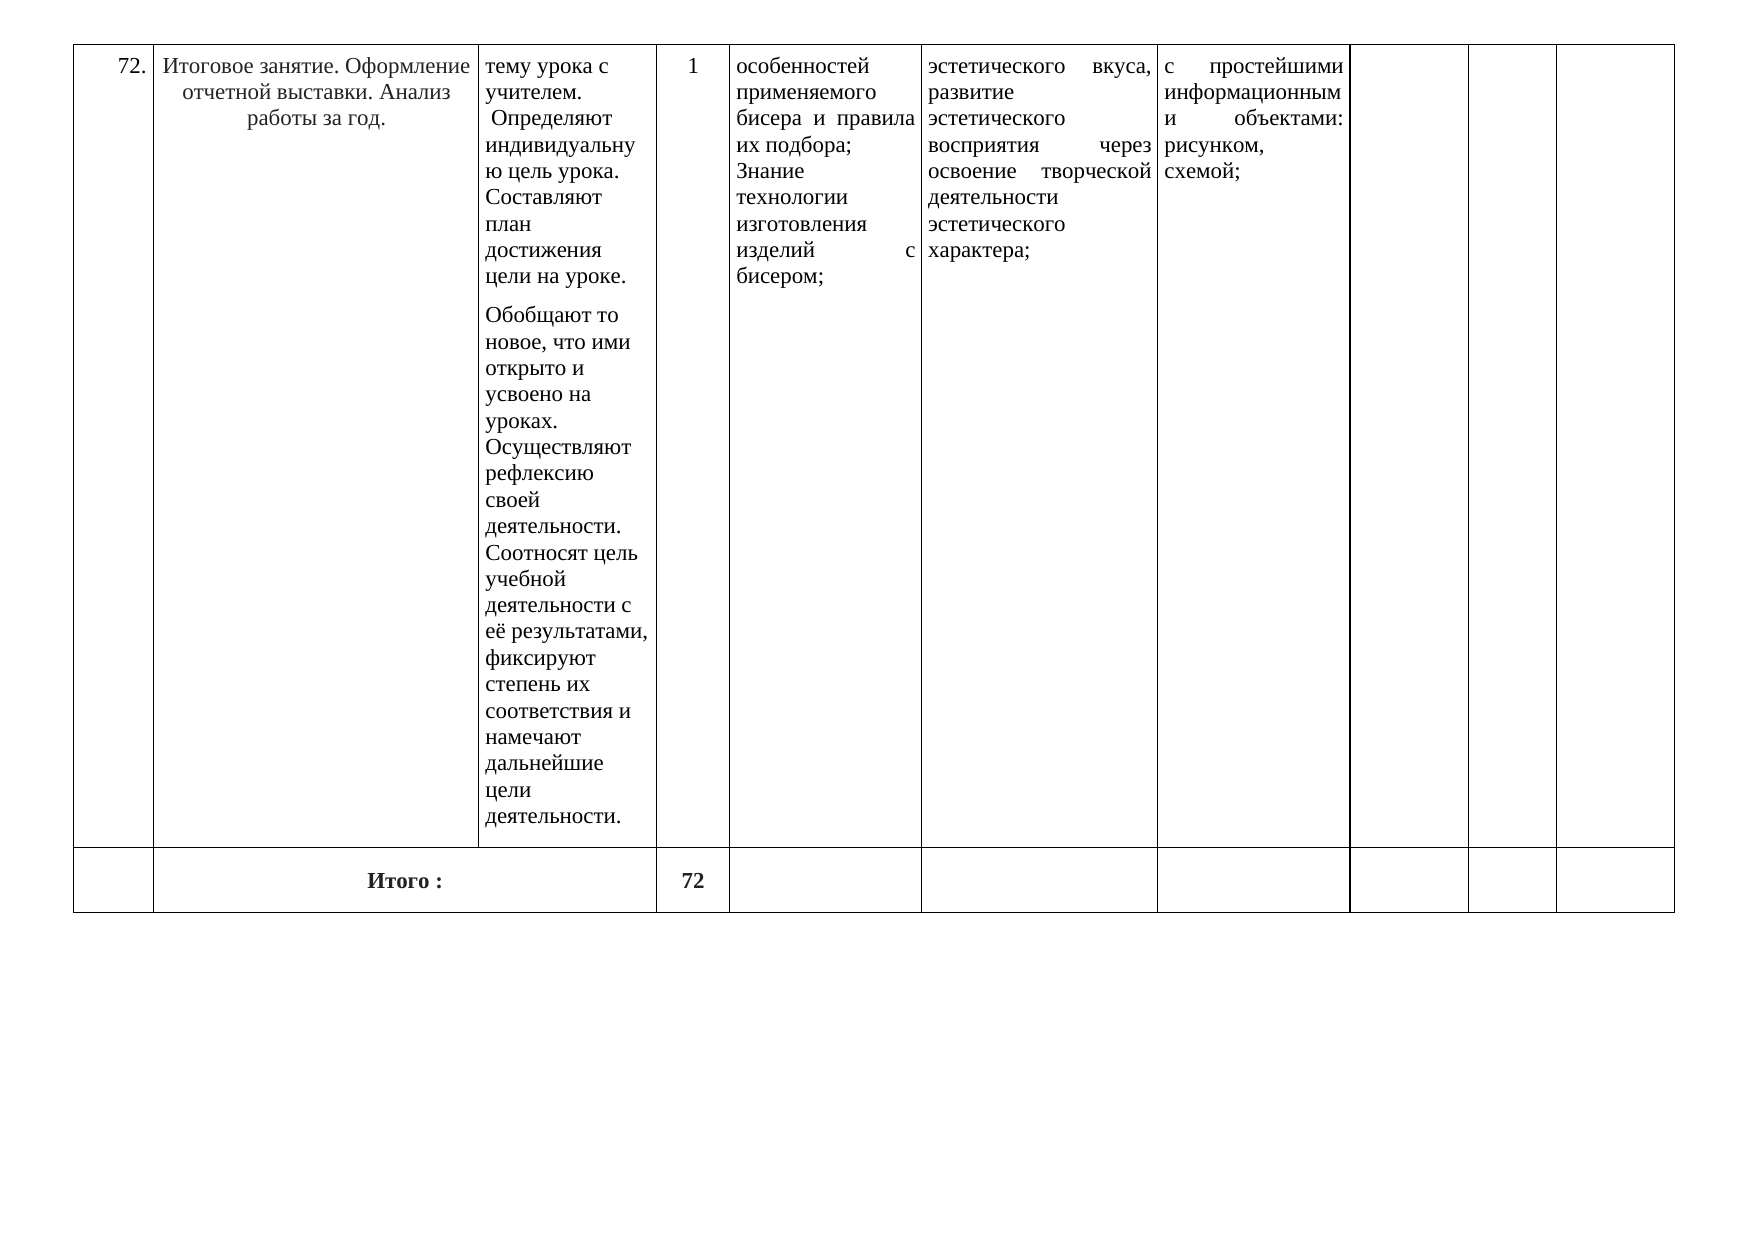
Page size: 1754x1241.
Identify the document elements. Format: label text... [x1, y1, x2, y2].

table_cell [1351, 848, 1468, 912]
table_cell [74, 848, 153, 912]
table_cell [730, 848, 921, 912]
table_cell [922, 848, 1157, 912]
table_cell [1469, 45, 1556, 847]
table_cell 1 [657, 45, 729, 847]
table_cell [1557, 45, 1674, 847]
table_cell [74, 45, 153, 847]
table_cell Итоговое занятие. Оформление отчетной выставки. Анализ работы за год. [154, 45, 478, 847]
table_cell Итого : [154, 848, 656, 912]
table_cell [1557, 848, 1674, 912]
table_cell 72 [657, 848, 729, 912]
table_cell [1158, 848, 1349, 912]
table_cell [1469, 848, 1556, 912]
